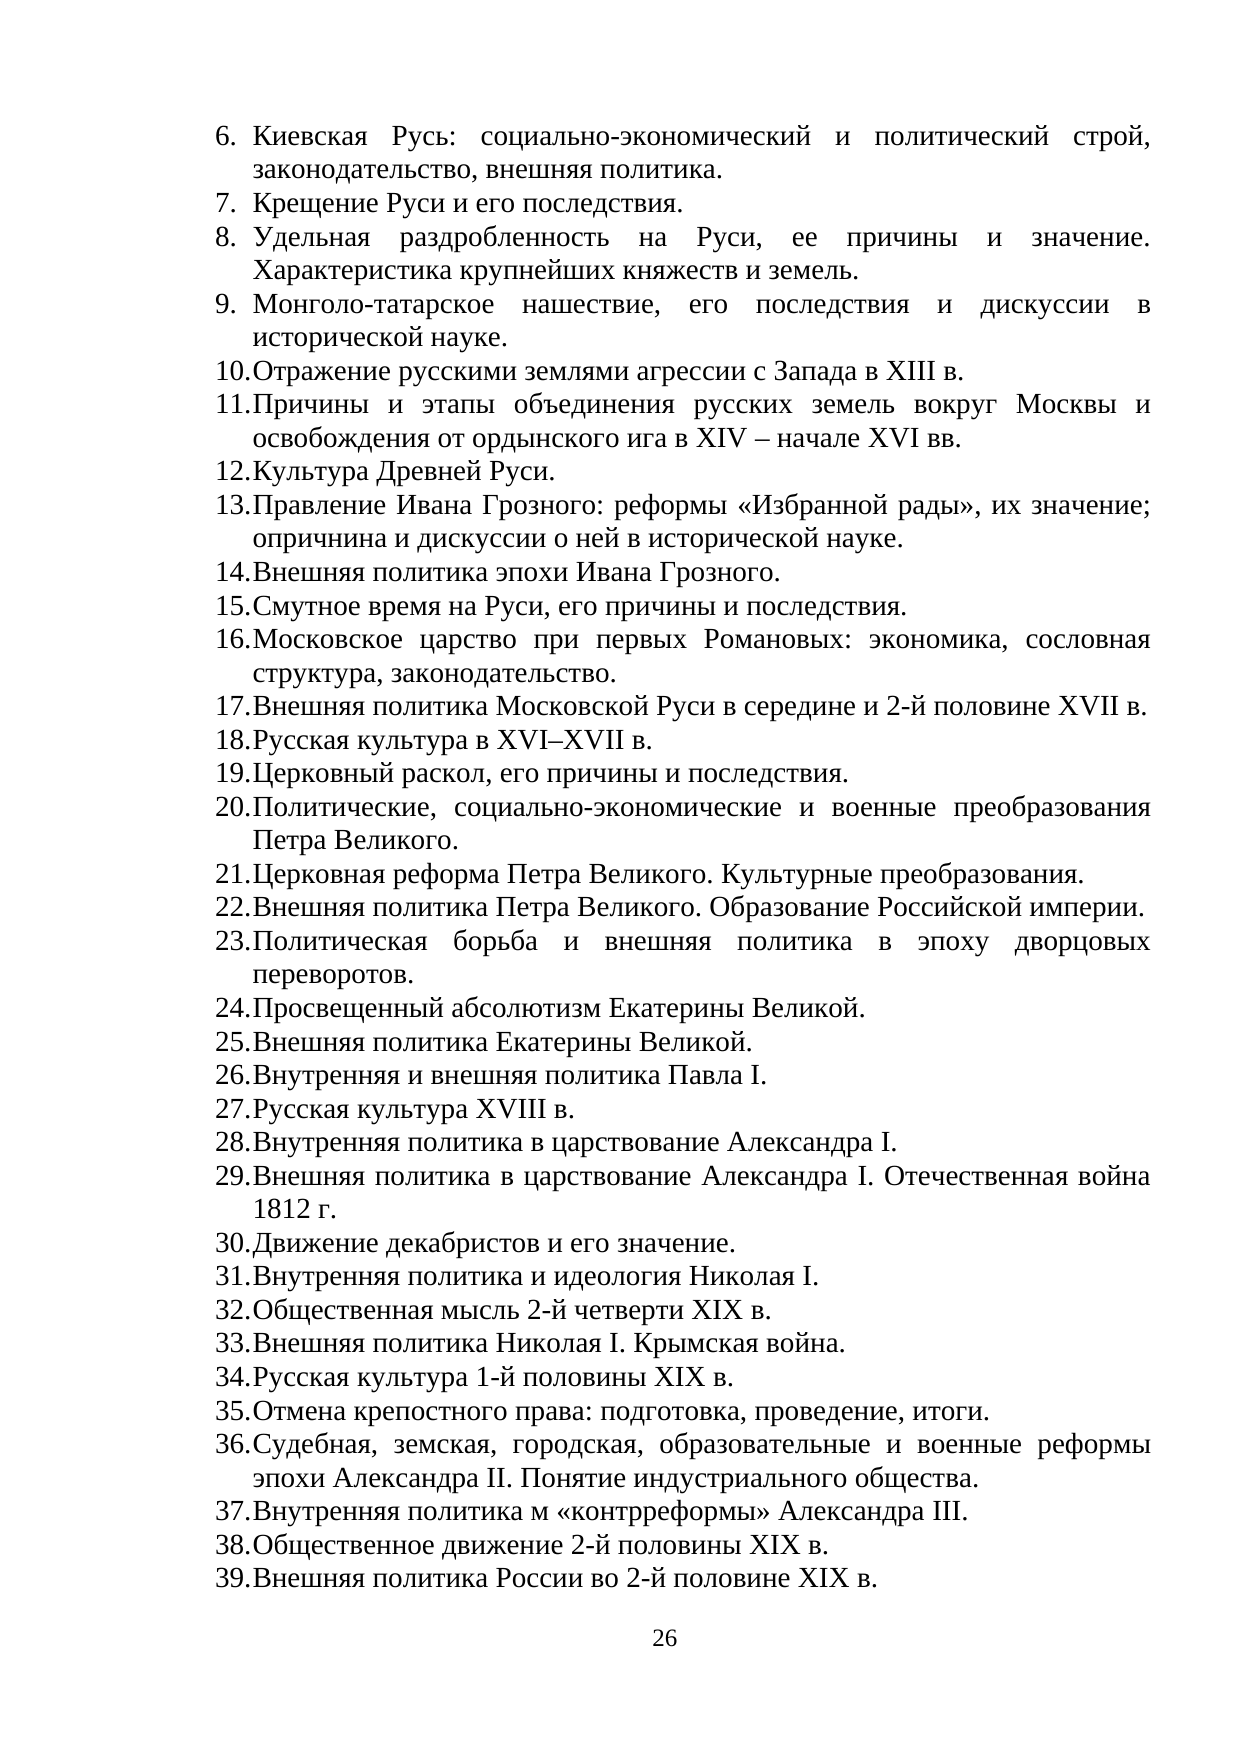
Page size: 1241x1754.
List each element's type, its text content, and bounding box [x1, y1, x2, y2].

list Церковный раскол, его причины и последствия. [215, 755, 1152, 789]
list Внутренняя политика м «контрреформы» Александра III. [215, 1493, 1152, 1527]
list Общественное движение 2-й половины XIX в. [215, 1527, 1152, 1560]
list Смутное время на Руси, его причины и последствия. [215, 588, 1152, 621]
list Внешняя политика эпохи Ивана Грозного. [215, 554, 1152, 588]
list Внешняя политика России во 2-й половине XIX в. [215, 1560, 1152, 1594]
list Внутренняя политика и идеология Николая I. [215, 1258, 1152, 1292]
list Московское царство при первых Романовых: экономика, сословная структура, законодательство. [215, 621, 1152, 688]
list Отражение русскими землями агрессии с Запада в XIII в. [215, 353, 1152, 386]
list Движение декабристов и его значение. [215, 1225, 1152, 1258]
list Внешняя политика Московской Руси в середине и 2-й половине XVII в. [215, 688, 1152, 722]
list Внутренняя и внешняя политика Павла I. [215, 1057, 1152, 1091]
list Внешняя политика Петра Великого. Образование Российской империи. [215, 889, 1152, 923]
list Правление Ивана Грозного: реформы «Избранной рады», их значение; опричнина и дискуссии о ней в исторической науке. [215, 487, 1152, 554]
list Внешняя политика Николая I. Крымская война. [215, 1326, 1152, 1359]
list Общественная мысль 2-й четверти XIX в. [215, 1292, 1152, 1326]
list Русская культура 1-й половины XIX в. [215, 1359, 1152, 1393]
list Внутренняя политика в царствование Александра I. [215, 1124, 1152, 1158]
list Внешняя политика Екатерины Великой. [215, 1024, 1152, 1057]
list Удельная раздробленность на Руси, ее причины и значение. Характеристика крупнейших княжеств и земель. [215, 219, 1152, 286]
list Крещение Руси и его последствия. [215, 185, 1152, 219]
list Церковная реформа Петра Великого. Культурные преобразования. [215, 856, 1152, 889]
list Политическая борьба и внешняя политика в эпоху дворцовых переворотов. [215, 923, 1152, 990]
list Монголо-татарское нашествие, его последствия и дискуссии в исторической науке. [215, 286, 1152, 353]
list Причины и этапы объединения русских земель вокруг Москвы и освобождения от ордынского ига в XIV – начале XVI вв. [215, 386, 1152, 453]
list Внешняя политика в царствование Александра I. Отечественная война 1812 г. [215, 1158, 1152, 1225]
list Русская культура в XVI–XVII в. [215, 722, 1152, 755]
list Киевская Русь: социально-экономический и политический строй, законодательство, внешняя политика. [215, 118, 1152, 185]
list Культура Древней Руси. [215, 453, 1152, 487]
list Русская культура XVIII в. [215, 1091, 1152, 1124]
list Отмена крепостного права: подготовка, проведение, итоги. [215, 1393, 1152, 1426]
list Судебная, земская, городская, образовательные и военные реформы эпохи Александра II. Понятие индустриального общества. [215, 1426, 1152, 1493]
list Политические, социально-экономические и военные преобразования Петра Великого. [215, 789, 1152, 856]
list Просвещенный абсолютизм Екатерины Великой. [215, 990, 1152, 1024]
